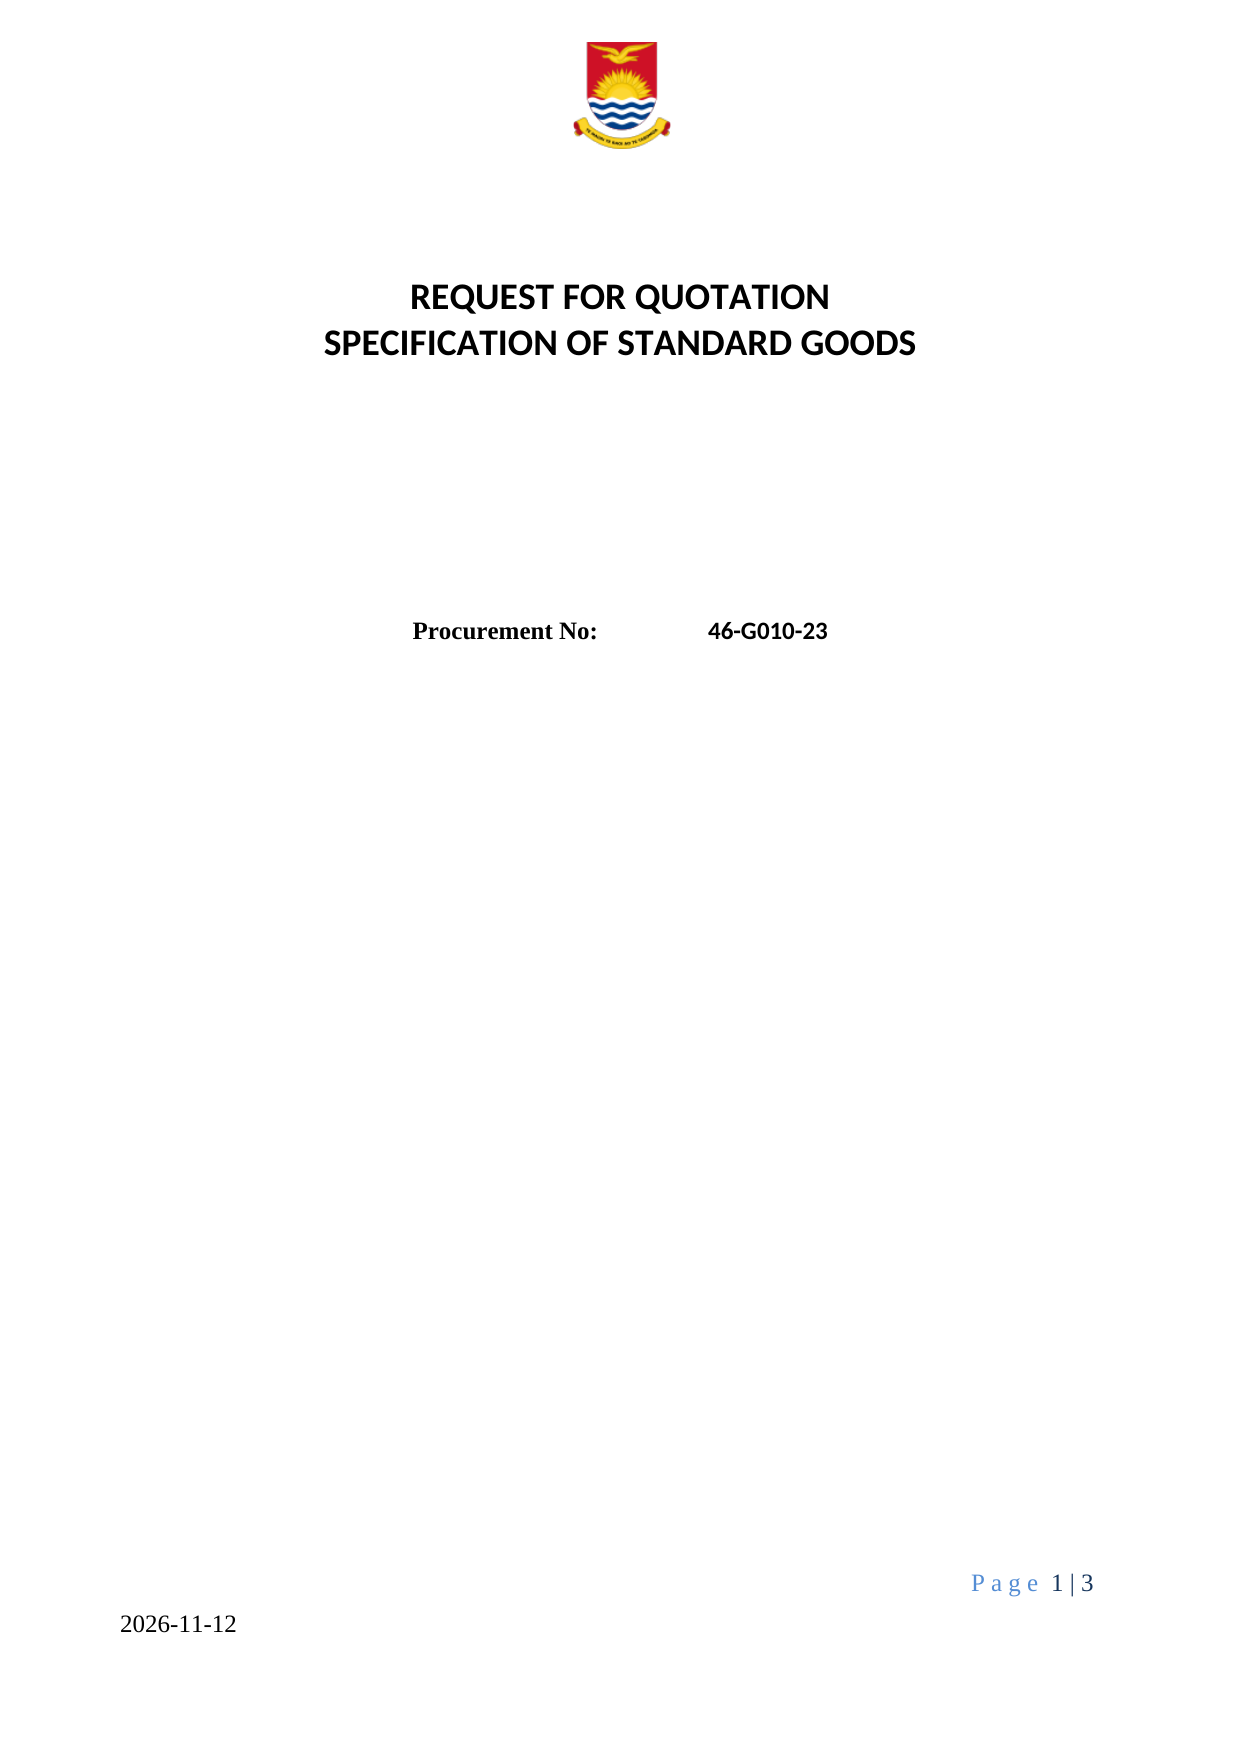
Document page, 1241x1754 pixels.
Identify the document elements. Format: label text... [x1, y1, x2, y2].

picture [573, 42, 671, 149]
text REQUEST FOR QUOTATION SPECIFICATION OF STANDARD GOODS [120, 273, 1120, 365]
text Procurement No: 46-G010-23 [120, 615, 1120, 645]
